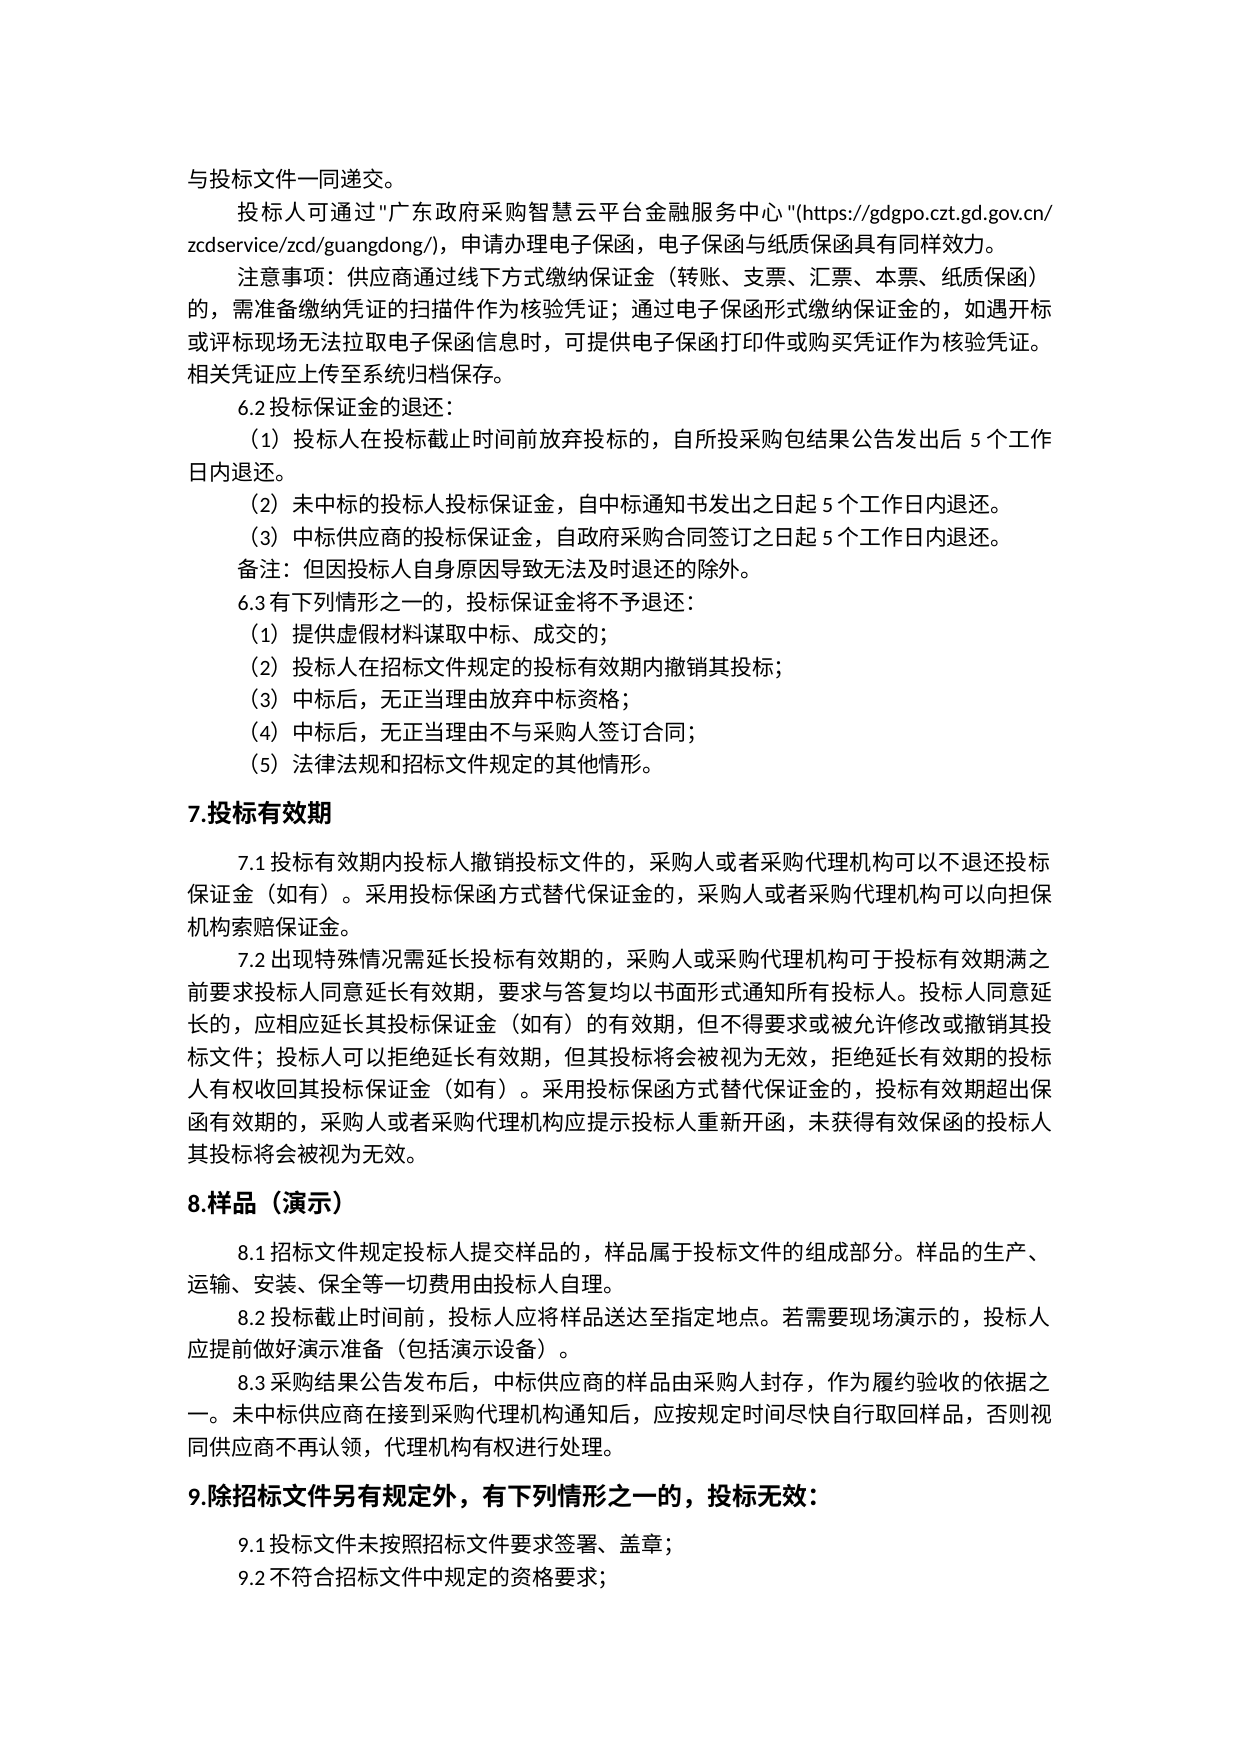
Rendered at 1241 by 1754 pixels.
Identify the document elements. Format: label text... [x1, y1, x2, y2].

text 8.1招标文件规定投标人提交样品的，样品属于投标文件的组成部分。样品的生产、运输、安装、保全等一切费用由投标人自理。 [187, 1234, 1053, 1299]
text （4）中标后，无正当理由不与采购人签订合同； [187, 714, 1053, 747]
text 7.1投标有效期内投标人撤销投标文件的，采购人或者采购代理机构可以不退还投标保证金（如有）。采用投标保函方式替代保证金的，采购人或者采购代理机构可以向担保机构索赔保证金。 [187, 844, 1053, 942]
text （1）提供虚假材料谋取中标、成交的； [187, 617, 1053, 649]
text （1）投标人在投标截止时间前放弃投标的，自所投采购包结果公告发出后5个工作日内退还。 [187, 422, 1053, 487]
text 6.3有下列情形之一的，投标保证金将不予退还： [187, 584, 1053, 617]
text 投标人可通过"广东政府采购智慧云平台金融服务中心"(https://gdgpo.czt.gd.gov.cn/zcdservice/zcd/guangdong/)，申请办理电子保函，电子保函与纸质保函具有同样效力。 [187, 194, 1053, 259]
text （2）未中标的投标人投标保证金，自中标通知书发出之日起5个工作日内退还。 [187, 487, 1053, 519]
text 8.2投标截止时间前，投标人应将样品送达至指定地点。若需要现场演示的，投标人应提前做好演示准备（包括演示设备）。 [187, 1299, 1053, 1364]
text 9.除招标文件另有规定外，有下列情形之一的，投标无效： [187, 1462, 1053, 1527]
text 7.投标有效期 [187, 779, 1053, 844]
text 9.2不符合招标文件中规定的资格要求； [187, 1559, 1053, 1592]
text 备注：但因投标人自身原因导致无法及时退还的除外。 [187, 552, 1053, 584]
text （3）中标后，无正当理由放弃中标资格； [187, 682, 1053, 714]
text 8.3采购结果公告发布后，中标供应商的样品由采购人封存，作为履约验收的依据之一。未中标供应商在接到采购代理机构通知后，应按规定时间尽快自行取回样品，否则视同供应商不再认领，代理机构有权进行处理。 [187, 1364, 1053, 1462]
text 8.样品（演示） [187, 1169, 1053, 1234]
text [187, 162, 1053, 194]
text 7.2出现特殊情况需延长投标有效期的，采购人或采购代理机构可于投标有效期满之前要求投标人同意延长有效期，要求与答复均以书面形式通知所有投标人。投标人同意延长的，应相应延长其投标保证金（如有）的有效期，但不得要求或被允许修改或撤销其投标文件；投标人可以拒绝延长有效期，但其投标将会被视为无效，拒绝延长有效期的投标人有权收回其投标保证金（如有）。采用投标保函方式替代保证金的，投标有效期超出保函有效期的，采购人或者采购代理机构应提示投标人重新开函，未获得有效保函的投标人其投标将会被视为无效。 [187, 942, 1053, 1169]
text （2）投标人在招标文件规定的投标有效期内撤销其投标； [187, 649, 1053, 682]
text 9.1投标文件未按照招标文件要求签署、盖章； [187, 1527, 1053, 1559]
text （5）法律法规和招标文件规定的其他情形。 [187, 747, 1053, 779]
text 注意事项：供应商通过线下方式缴纳保证金（转账、支票、汇票、本票、纸质保函）的，需准备缴纳凭证的扫描件作为核验凭证；通过电子保函形式缴纳保证金的，如遇开标或评标现场无法拉取电子保函信息时，可提供电子保函打印件或购买凭证作为核验凭证。相关凭证应上传至系统归档保存。 [187, 259, 1053, 389]
text 6.2投标保证金的退还： [187, 389, 1053, 422]
text （3）中标供应商的投标保证金，自政府采购合同签订之日起5个工作日内退还。 [187, 519, 1053, 552]
